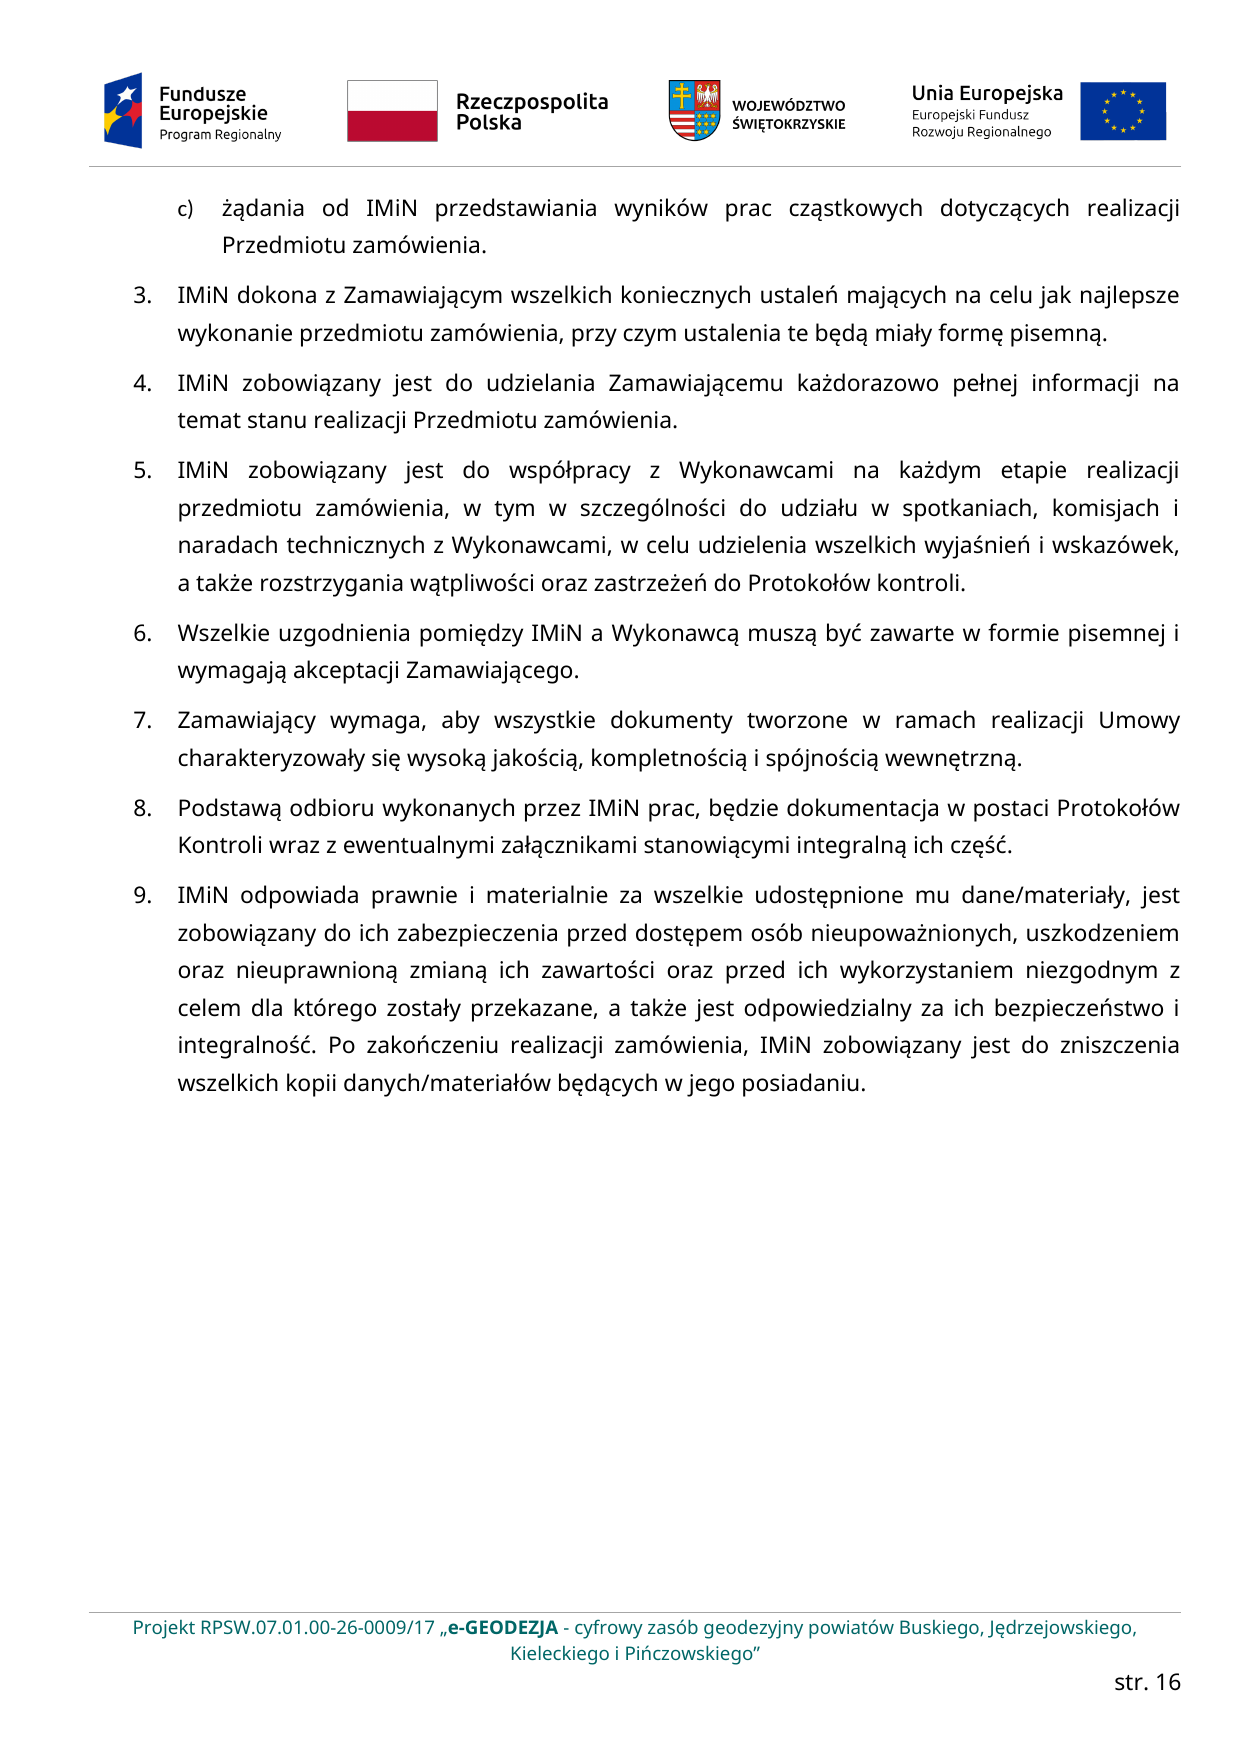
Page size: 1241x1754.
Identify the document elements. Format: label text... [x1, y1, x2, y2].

list Podstawą odbioru wykonanych przez IMiN prac, będzie dokumentacja w postaci Protokołów Kontroli wraz z ewentualnymi załącznikami stanowiącymi integralną ich część. [133, 792, 1181, 860]
list Zamawiający wymaga, aby wszystkie dokumenty tworzone w ramach realizacji Umowy charakteryzowały się wysoką jakością, kompletnością i spójnością wewnętrzną. [133, 704, 1181, 773]
list żądania od IMiN przedstawiania wyników prac cząstkowych dotyczących realizacji Przedmiotu zamówienia. [177, 192, 1181, 260]
list IMiN zobowiązany jest do udzielania Zamawiającemu każdorazowo pełnej informacji na temat stanu realizacji Przedmiotu zamówienia. [133, 367, 1181, 435]
list IMiN zobowiązany jest do współpracy z Wykonawcami na każdym etapie realizacji przedmiotu zamówienia, w tym w szczególności do udziału w spotkaniach, komisjach i naradach technicznych z Wykonawcami, w celu udzielenia wszelkich wyjaśnień i wskazówek, a także rozstrzygania wątpliwości oraz zastrzeżeń do Protokołów kontroli. [133, 454, 1181, 598]
picture [88, 59, 1182, 164]
list Wszelkie uzgodnienia pomiędzy IMiN a Wykonawcą muszą być zawarte w formie pisemnej i wymagają akceptacji Zamawiającego. [133, 617, 1181, 685]
list IMiN odpowiada prawnie i materialnie za wszelkie udostępnione mu dane/materiały, jest zobowiązany do ich zabezpieczenia przed dostępem osób nieupoważnionych, uszkodzeniem oraz nieuprawnioną zmianą ich zawartości oraz przed ich wykorzystaniem niezgodnym z celem dla którego zostały przekazane, a także jest odpowiedzialny za ich bezpieczeństwo i integralność. Po zakończeniu realizacji zamówienia, IMiN zobowiązany jest do zniszczenia wszelkich kopii danych/materiałów będących w jego posiadaniu. [133, 879, 1181, 1098]
list IMiN dokona z Zamawiającym wszelkich koniecznych ustaleń mających na celu jak najlepsze wykonanie przedmiotu zamówienia, przy czym ustalenia te będą miały formę pisemną. [133, 279, 1181, 348]
